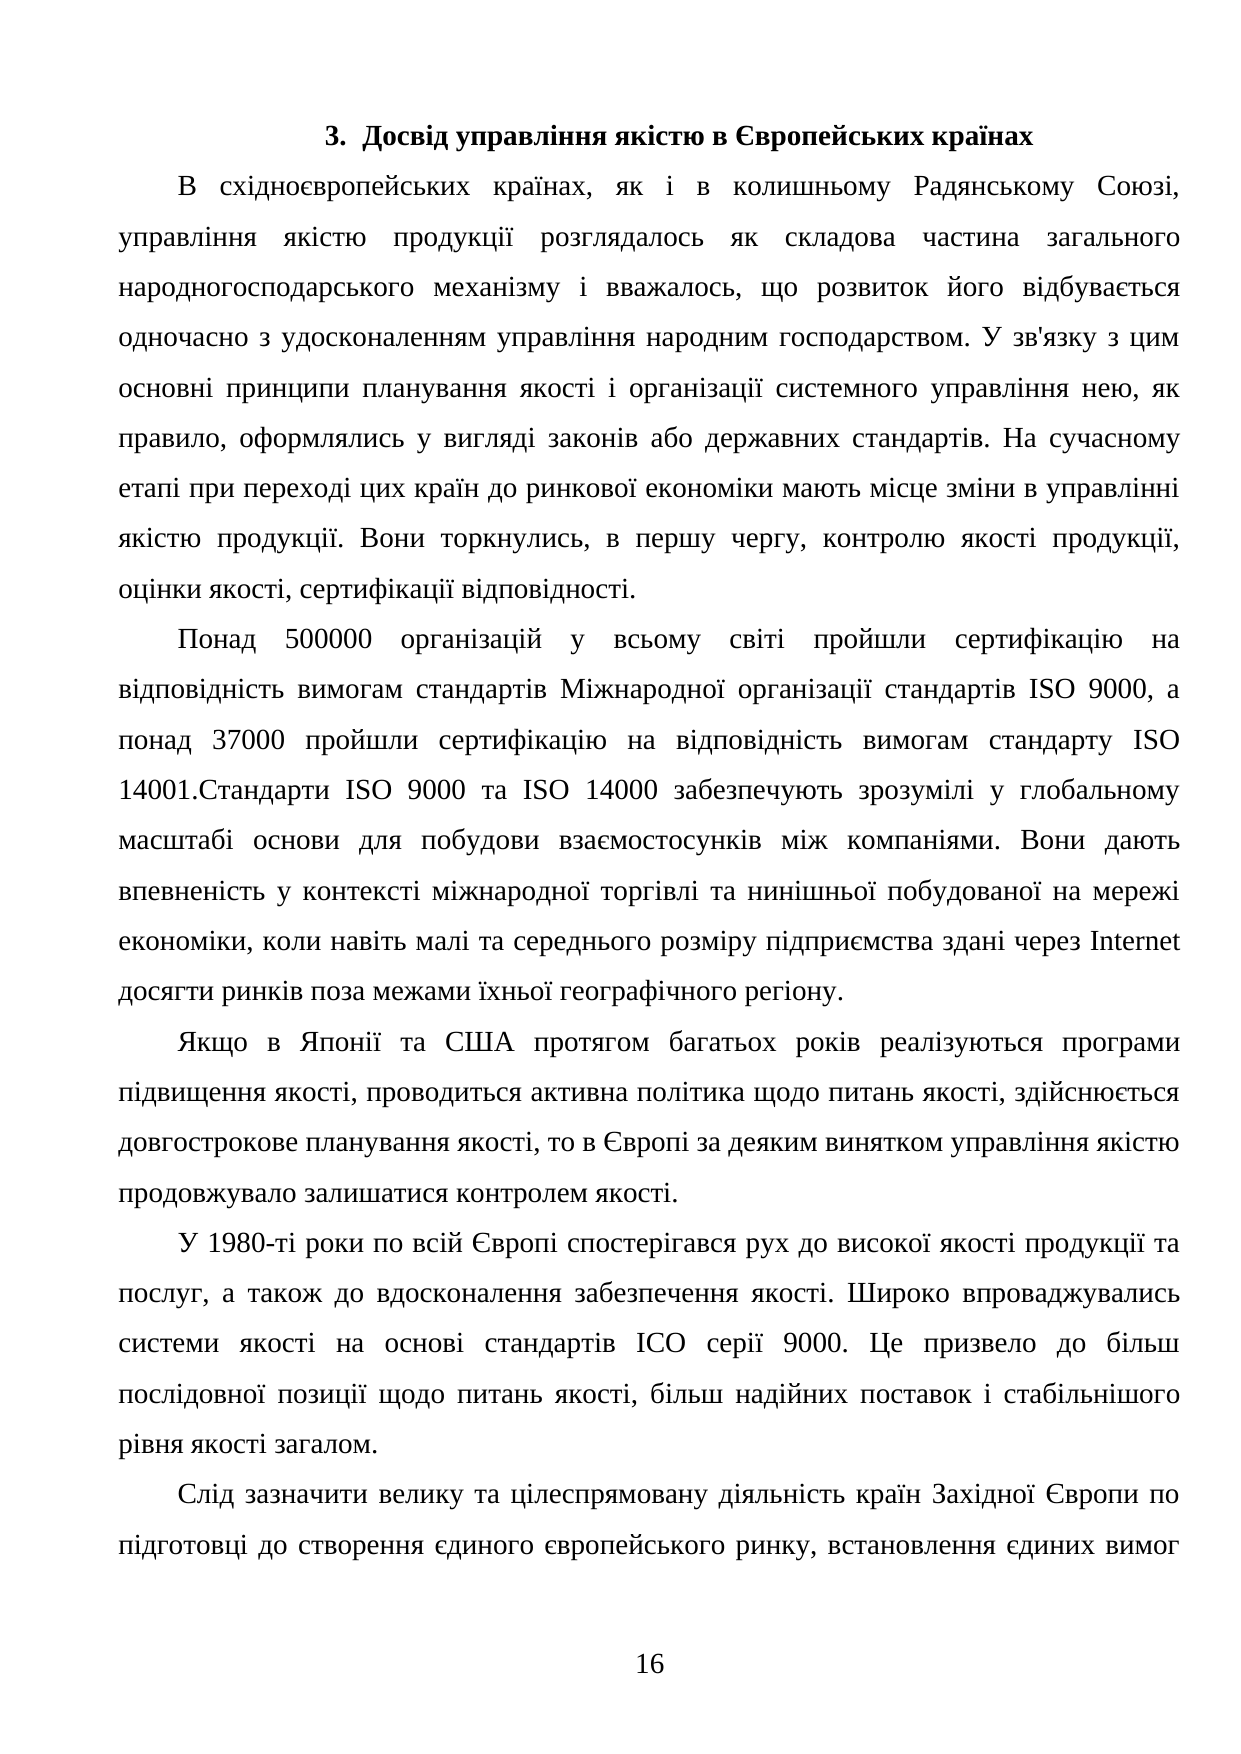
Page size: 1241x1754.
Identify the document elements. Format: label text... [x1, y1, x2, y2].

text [118, 1477, 1181, 1560]
text В східноєвропейських країнах, як і в колишньому Радянському Союзі, управління якістю продукції розглядалось як складова частина загального народногосподарського механізму і вважалось, що розвиток його відбувається одночасно з удосконаленням управління народним господарством. У зв'язку з цим основні принципи планування якості і організації системного управління нею, як правило, оформлялись у вигляді законів або державних стандартів. На сучасному етапі при переході цих країн до ринкової економіки мають місце зміни в управлінні якістю продукції. Вони торкнулись, в першу чергу, контролю якості продукції, оцінки якості, сертифікації відповідності. [118, 168, 1181, 604]
text У 1980-ті роки по всій Європі спостерігався рух до високої якості продукції та послуг, а також до вдосконалення забезпечення якості. Широко впроваджувались системи якості на основі стандартів ІСО серії 9000. Це призвело до більш послідовної позиції щодо питань якості, більш надійних поставок і стабільнішого рівня якості загалом. [118, 1225, 1181, 1460]
text Якщо в Японії та США протягом багатьох років реалізуються програми підвищення якості, проводиться активна політика щодо питань якості, здійснюється довгострокове планування якості, то в Європі за деяким винятком управління якістю продовжувало залишатися контролем якості. [118, 1024, 1181, 1208]
list Досвід управління якістю в Європейських країнах [177, 118, 1181, 152]
text Понад 500000 організацій у всьому світі пройшли сертифікацію на відповідність вимогам стандартів Міжнародної організації стандартів ISO 9000, а понад 37000 пройшли сертифікацію на відповідність вимогам стандарту ISO 14001.Стандарти ISO 9000 та ISO 14000 забезпечують зрозумілі у глобальному масштабі основи для побудови взаємостосунків між компаніями. Вони дають впевненість у контексті міжнародної торгівлі та нинішньої побудованої на мережі економіки, коли навіть малі та середнього розміру підприємства здані через Internet досягти ринків поза межами їхньої географічного регіону. [118, 621, 1181, 1007]
